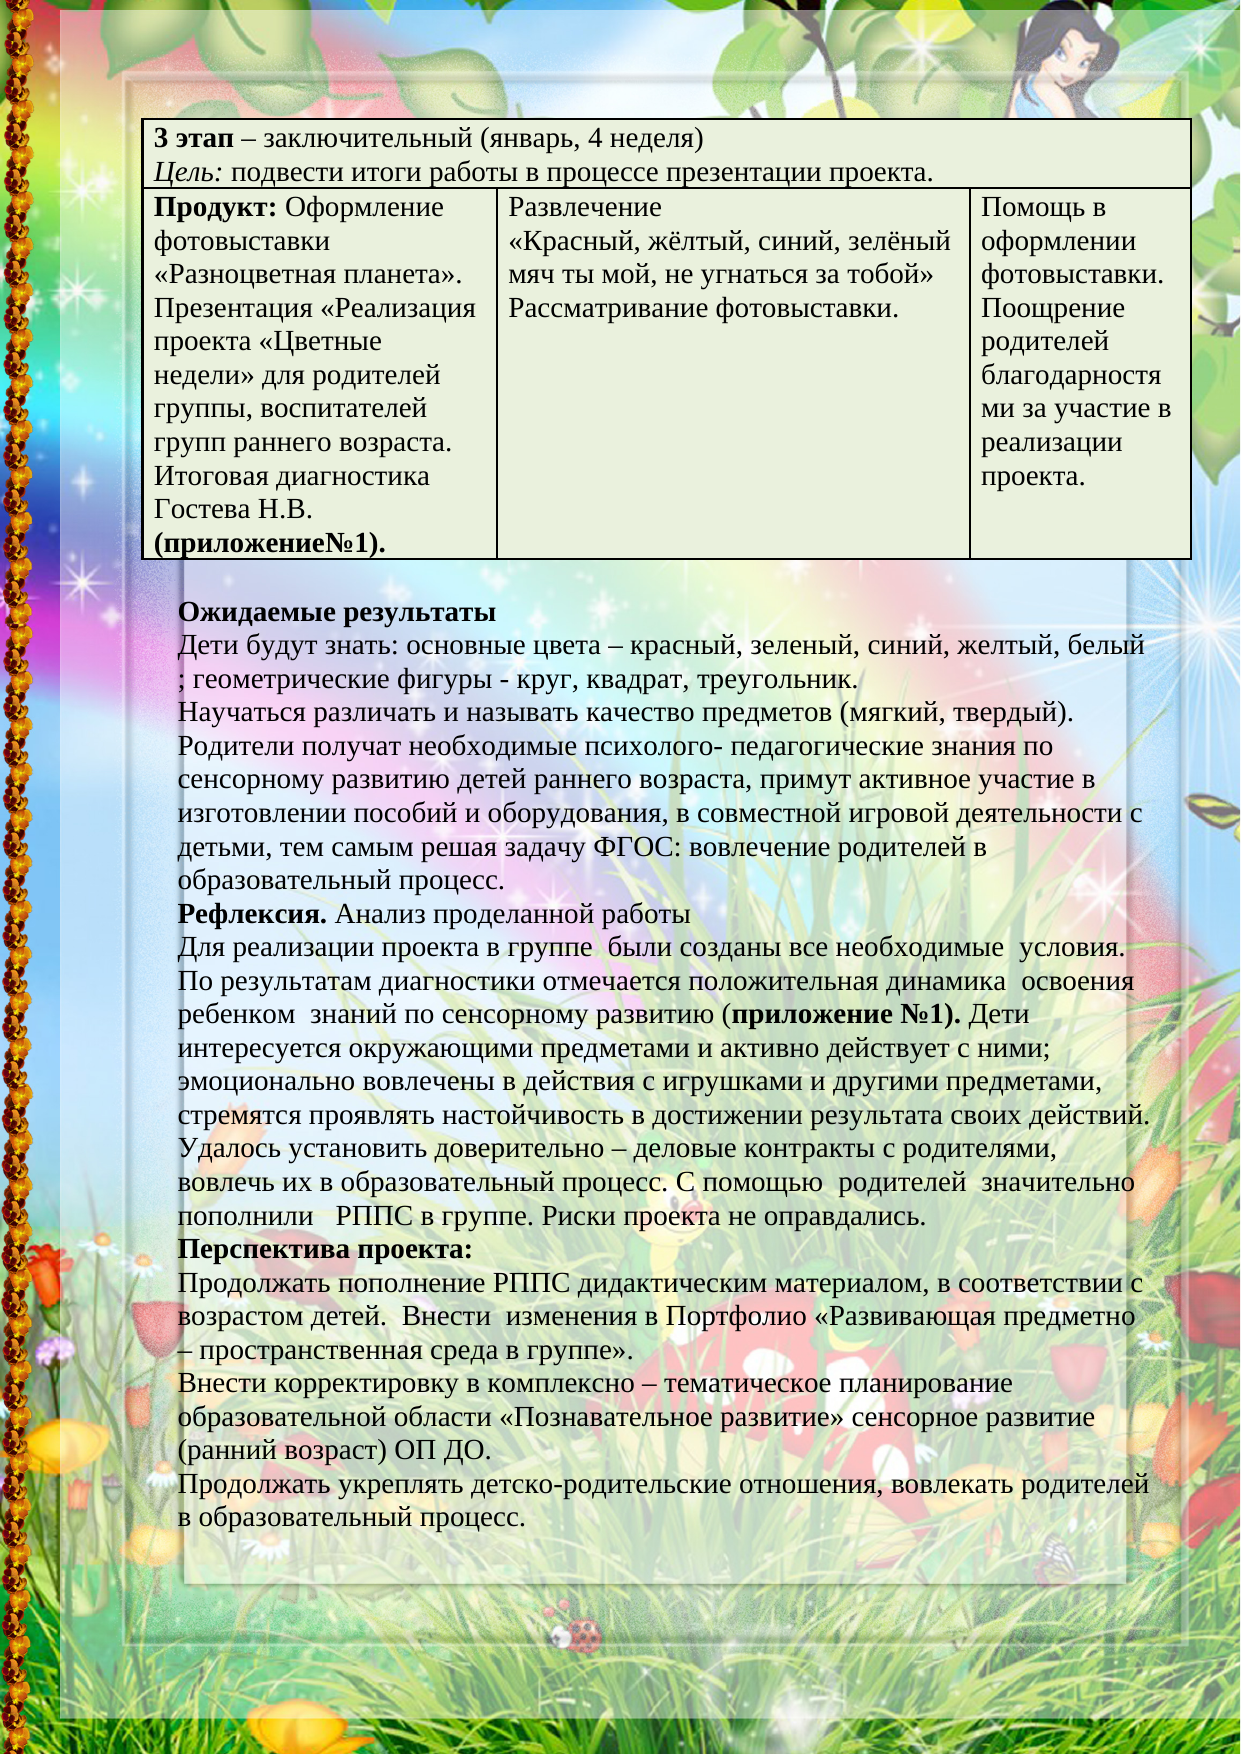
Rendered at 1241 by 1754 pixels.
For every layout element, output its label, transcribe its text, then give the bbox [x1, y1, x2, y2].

text Внести корректировку в комплексно – тематическое планирование образовательной области «Познавательное развитие» сенсорное развитие (ранний возраст) ОП ДО. [177, 1365, 1152, 1466]
text Родители получат необходимые психолого- педагогические знания по сенсорному развитию детей раннего возраста, примут активное участие в изготовлении пособий и оборудования, в совместной игровой деятельности с детьми, тем самым решая задачу ФГОС: вовлечение родителей в образовательный процесс. [177, 728, 1152, 896]
text Научаться различать и называть качество предметов (мягкий, твердый). [177, 694, 1152, 728]
picture [0, 0, 1241, 1754]
table_cell Продукт: Оформление фотовыставки «Разноцветная планета». Презентация «Реализация проекта «Цветные недели» для родителей группы, воспитателей групп раннего возраста. Итоговая диагностика Гостева Н.В.(приложение№1). [144, 189, 496, 558]
table_cell Развлечение «Красный, жёлтый, синий, зелёный мяч ты мой, не угнаться за тобой» Рассматривание фотовыставки. [498, 189, 969, 558]
table_cell Помощь в оформлении фотовыставки. Поощрение родителей благодарностями за участие в реализации проекта. [971, 189, 1190, 558]
text Рефлексия. Анализ проделанной работы [177, 896, 1152, 929]
text Продолжать укреплять детско-родительские отношения, вовлекать родителей в образовательный процесс. [177, 1466, 1152, 1533]
text Дети будут знать: основные цвета – красный, зеленый, синий, желтый, белый ; геометрические фигуры - круг, квадрат, треугольник. [177, 627, 1152, 694]
text Перспектива проекта: [177, 1231, 1152, 1265]
text Для реализации проекта в группе были созданы все необходимые условия. По результатам диагностики отмечается положительная динамика освоения ребенком знаний по сенсорному развитию (приложение №1). Дети интересуется окружающими предметами и активно действует с ними; эмоционально вовлечены в действия с игрушками и другими предметами, стремятся проявлять настойчивость в достижении результата своих действий. Удалось установить доверительно – деловые контракты с родителями, вовлечь их в образовательный процесс. С помощью родителей значительно пополнили РППС в группе. Риски проекта не оправдались. [177, 929, 1152, 1231]
text Продолжать пополнение РППС дидактическим материалом, в соответствии с возрастом детей. Внести изменения в Портфолио «Развивающая предметно – пространственная среда в группе». [177, 1265, 1152, 1365]
table_cell 3 этап – заключительный (январь, 4 неделя) Цель: подвести итоги работы в процессе презентации проекта. [144, 120, 1190, 187]
text Ожидаемые результаты [177, 594, 1152, 627]
